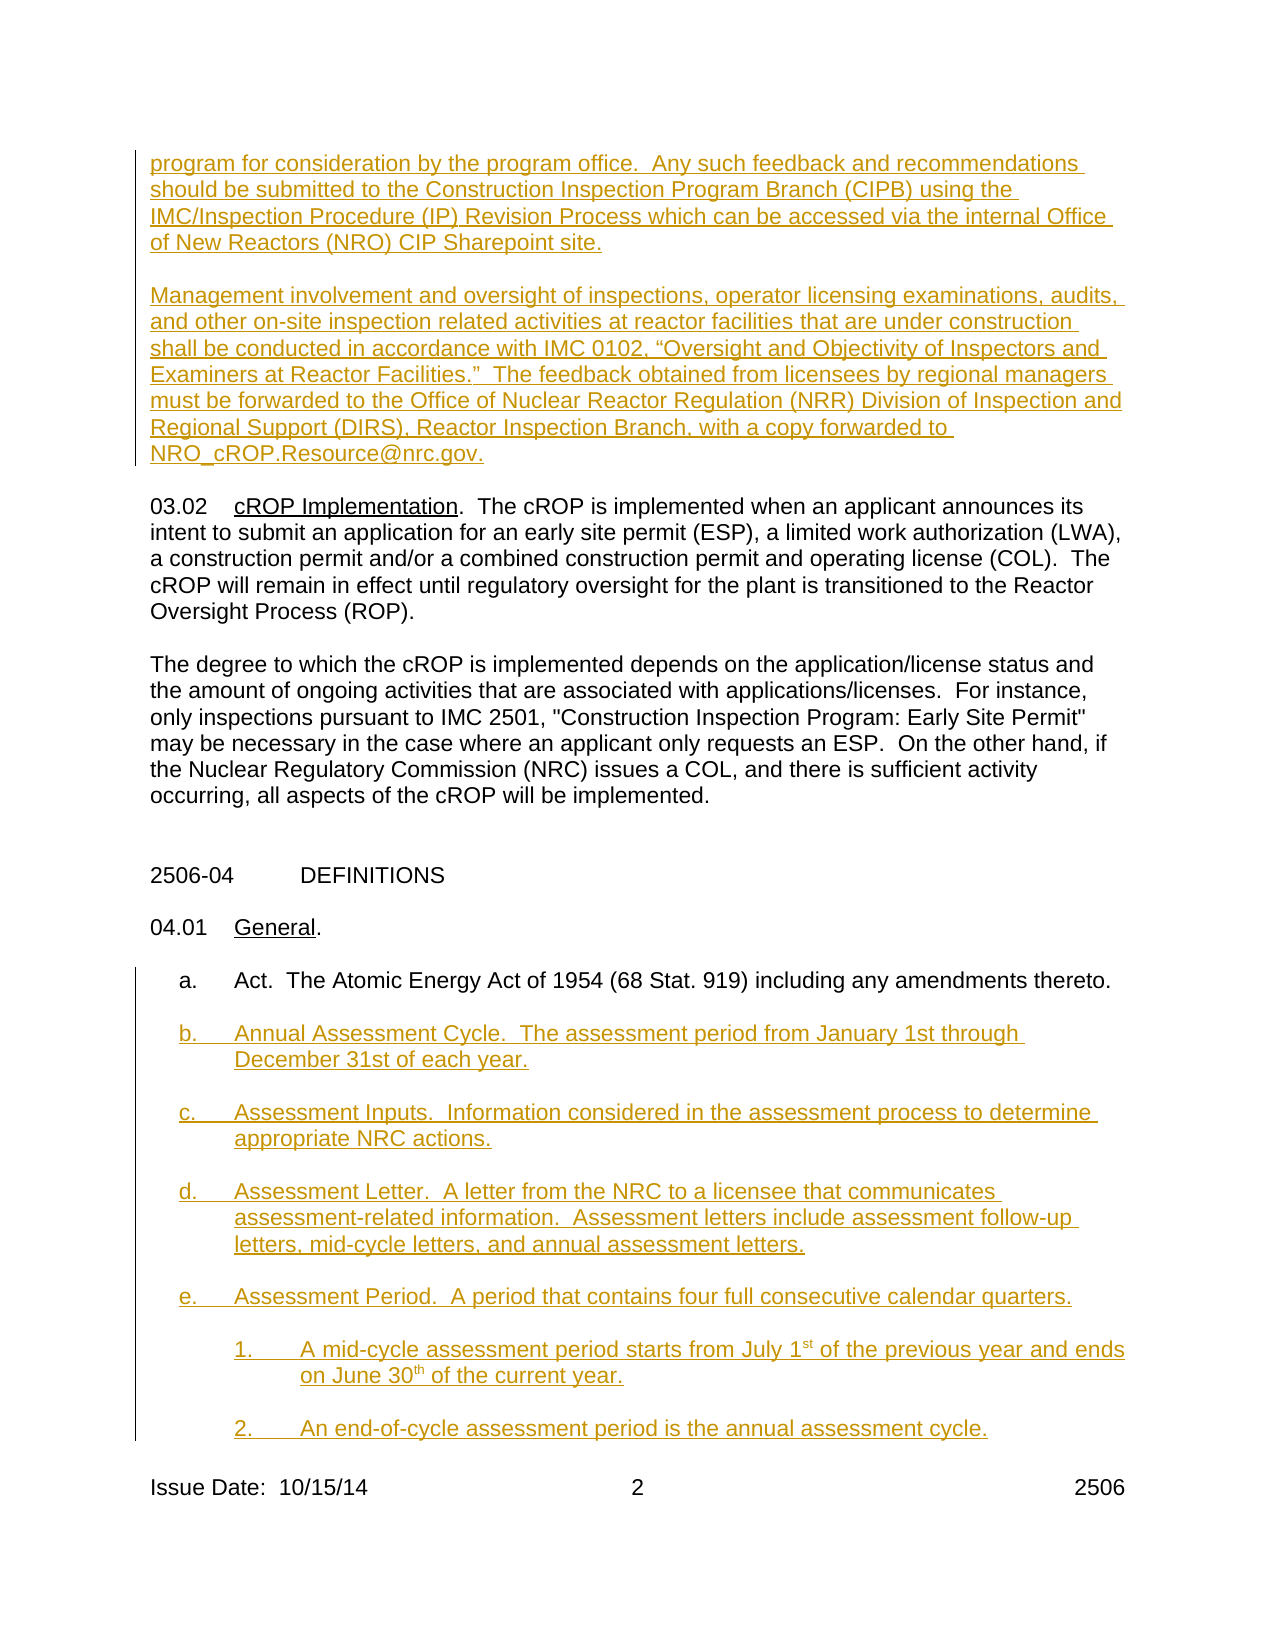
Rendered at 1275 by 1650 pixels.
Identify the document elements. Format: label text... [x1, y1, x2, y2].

text The degree to which the cROP is implemented depends on the application/license status and the amount of ongoing activities that are associated with applications/licenses. For instance, only inspections pursuant to IMC 2501, "Construction Inspection Program: Early Site Permit" may be necessary in the case where an applicant only requests an ESP. On the other hand, if the Nuclear Regulatory Commission (NRC) issues a COL, and there is sufficient activity occurring, all aspects of the cROP will be implemented. [150, 651, 1125, 809]
text 04.01 General. [150, 914, 1125, 941]
text 2506-04 DEFINITIONS [150, 862, 1125, 888]
text a. Act. The Atomic Energy Act of 1954 (68 Stat. 919) including any amendments thereto. [178, 967, 1125, 993]
text 03.02 cROP Implementation . The cROP is implemented when an applicant announces its intent to submit an application for an early site permit (ESP), a limited work authorization (LWA), a construction permit and/or a combined construction permit and operating license (COL). The cROP will remain in effect until regulatory oversight for the plant is transitioned to the Reactor Oversight Process (ROP). [150, 493, 1125, 624]
